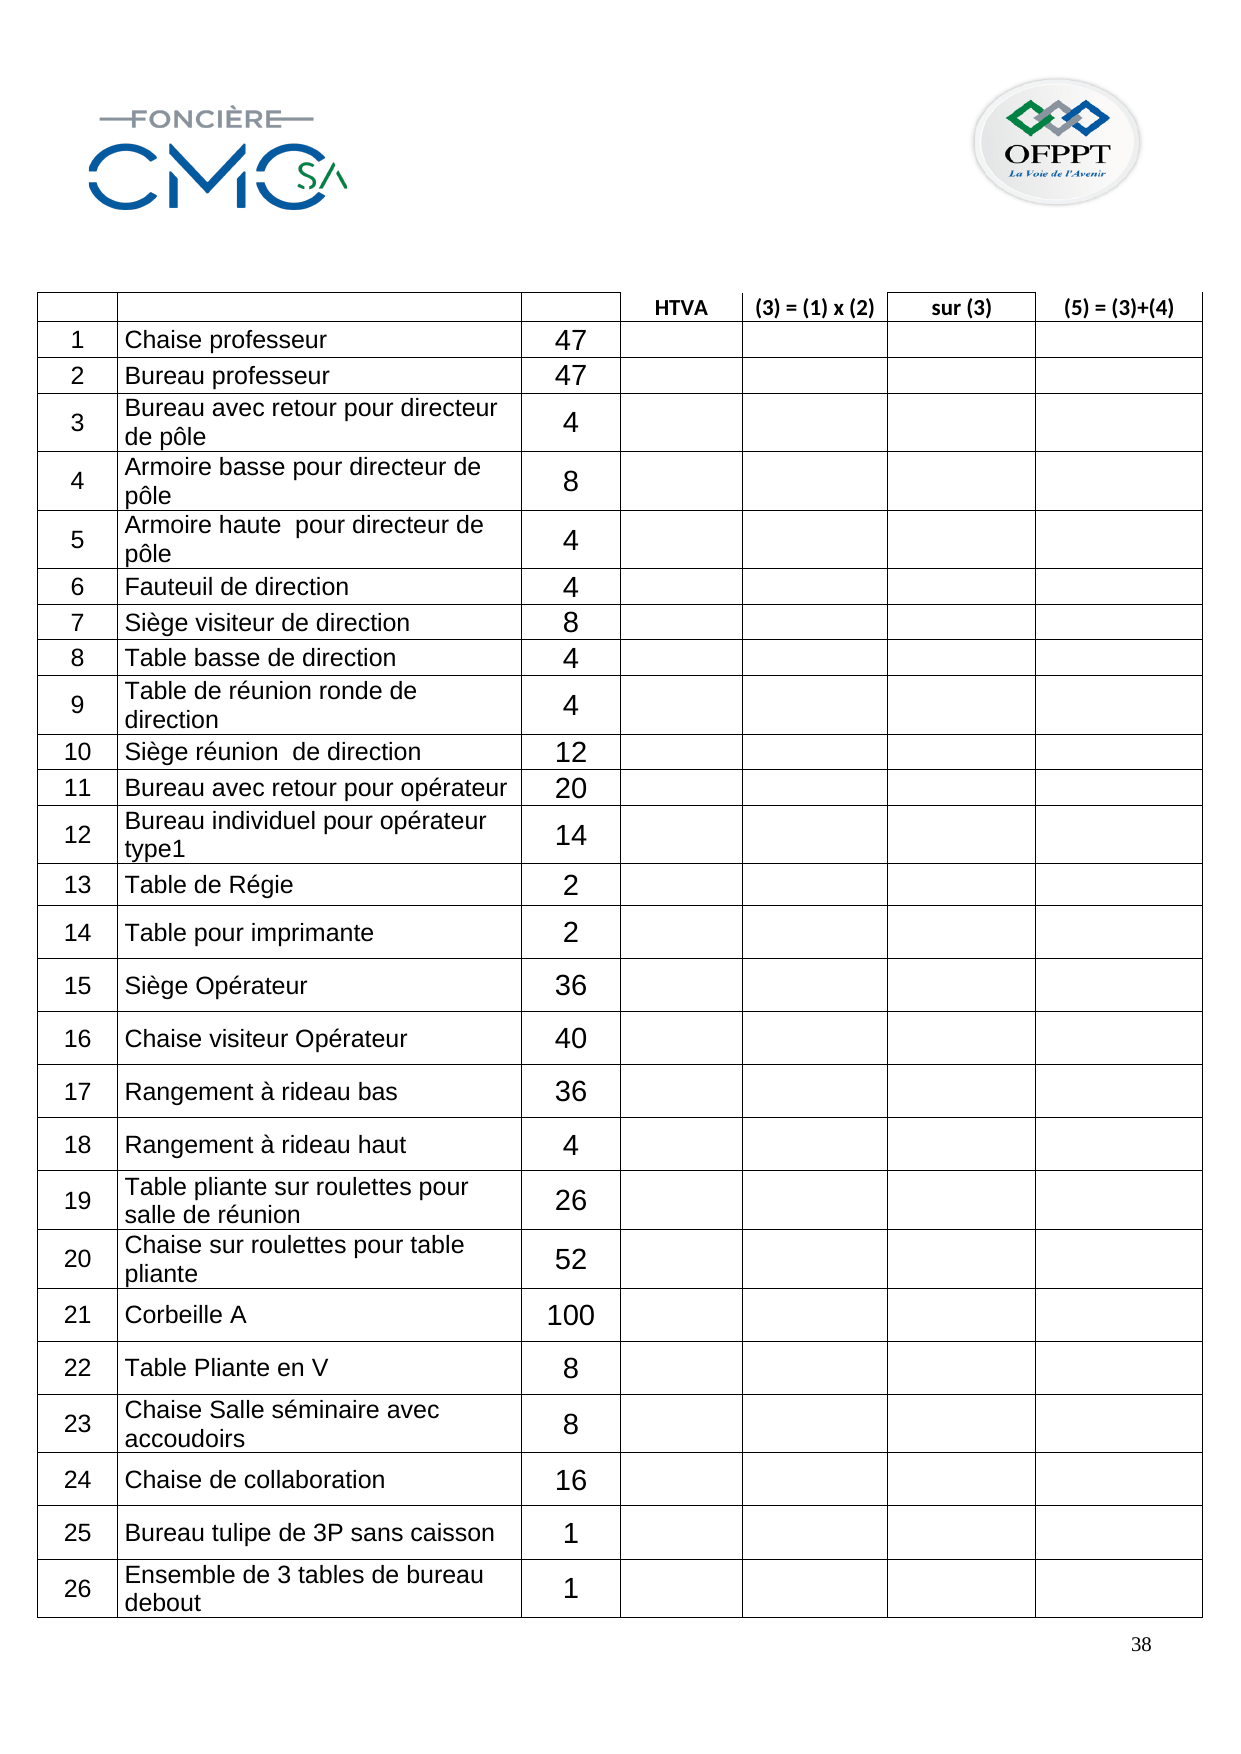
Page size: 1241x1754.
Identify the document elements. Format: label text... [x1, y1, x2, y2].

table_cell [888, 511, 1035, 568]
table_cell [621, 1230, 742, 1287]
table_cell Ensemble de 3 tables de bureau debout [118, 1560, 521, 1617]
table_cell [1036, 1230, 1202, 1287]
table_cell [743, 452, 887, 509]
table_cell 26 [38, 1560, 117, 1617]
table_cell [1036, 735, 1202, 769]
table_cell [888, 770, 1035, 805]
table_cell [743, 1560, 887, 1617]
table_cell [743, 864, 887, 905]
table_cell [1036, 394, 1202, 451]
table_cell [743, 1230, 887, 1287]
table_cell [621, 640, 742, 675]
table_cell [621, 1342, 742, 1394]
table_cell 3 [38, 394, 117, 451]
table_cell [743, 1453, 887, 1505]
table_cell [743, 394, 887, 451]
table_cell Chaise de collaboration [118, 1453, 521, 1505]
table_cell 22 [38, 1342, 117, 1394]
table_cell [621, 1453, 742, 1505]
table_cell 9 [38, 676, 117, 733]
table_cell 4 [522, 511, 620, 568]
table_cell Table Pliante en V [118, 1342, 521, 1394]
table_cell 6 [38, 569, 117, 604]
table_cell 47 [522, 358, 620, 392]
table_cell 2 [522, 906, 620, 958]
table_cell 47 [522, 322, 620, 357]
table_cell [621, 735, 742, 769]
table_cell 23 [38, 1395, 117, 1452]
table_cell 36 [522, 1065, 620, 1117]
table_cell Table de Régie [118, 864, 521, 905]
table_cell [743, 1065, 887, 1117]
table_cell 24 [38, 1453, 117, 1505]
table_cell [1036, 1289, 1202, 1341]
table_cell [1036, 959, 1202, 1011]
table_cell 1 [38, 322, 117, 357]
table_cell [743, 1118, 887, 1170]
table_cell [888, 1230, 1035, 1287]
table_cell 12 [522, 735, 620, 769]
table_cell [621, 1560, 742, 1617]
table_cell 10 [38, 735, 117, 769]
table_cell Siège réunion de direction [118, 735, 521, 769]
table_cell Chaise professeur [118, 322, 521, 357]
table_cell [888, 1118, 1035, 1170]
table_cell [621, 959, 742, 1011]
table_cell Bureau professeur [118, 358, 521, 392]
table_cell Bureau avec retour pour directeur de pôle [118, 394, 521, 451]
table_cell [743, 906, 887, 958]
table_cell 5 [38, 511, 117, 568]
table_cell Siège visiteur de direction [118, 605, 521, 639]
picture [967, 73, 1147, 210]
table_cell [888, 1065, 1035, 1117]
picture [88, 105, 348, 210]
table_cell [621, 1171, 742, 1229]
table_cell 40 [522, 1012, 620, 1064]
table_cell 4 [522, 1118, 620, 1170]
table_cell 100 [522, 1289, 620, 1341]
table_cell [1036, 511, 1202, 568]
table_cell [1036, 358, 1202, 392]
table_cell [743, 770, 887, 805]
table_cell 4 [522, 394, 620, 451]
table_cell 14 [38, 906, 117, 958]
table_cell Table de réunion ronde de direction [118, 676, 521, 733]
table_cell 12 [38, 806, 117, 863]
table_cell 18 [38, 1118, 117, 1170]
table_cell 20 [38, 1230, 117, 1287]
table_cell Armoire haute pour directeur de pôle [118, 511, 521, 568]
table_cell [621, 569, 742, 604]
table_cell 17 [38, 1065, 117, 1117]
table_cell [1036, 1012, 1202, 1064]
table_cell Rangement à rideau bas [118, 1065, 521, 1117]
table_cell 21 [38, 1289, 117, 1341]
table_cell [1036, 676, 1202, 733]
table_cell Fauteuil de direction [118, 569, 521, 604]
table_cell Rangement à rideau haut [118, 1118, 521, 1170]
table_cell [1036, 806, 1202, 863]
table_cell [743, 322, 887, 357]
table_cell [1036, 605, 1202, 639]
table_cell [1036, 1453, 1202, 1505]
table_cell 1 [522, 1506, 620, 1558]
table_cell [743, 1395, 887, 1452]
table_cell [1036, 452, 1202, 509]
table_cell [1036, 1118, 1202, 1170]
table_cell [743, 959, 887, 1011]
table_cell [888, 1453, 1035, 1505]
table_cell 36 [522, 959, 620, 1011]
table_cell 1 [522, 1560, 620, 1617]
table_cell 4 [38, 452, 117, 509]
table_cell 19 [38, 1171, 117, 1229]
table_cell [1036, 1560, 1202, 1617]
table_cell [621, 452, 742, 509]
table_cell sur (3) [888, 293, 1035, 321]
table_cell [621, 1118, 742, 1170]
table_cell [621, 906, 742, 958]
table_cell Bureau individuel pour opérateur type1 [118, 806, 521, 863]
table_cell [888, 1171, 1035, 1229]
table_cell [522, 293, 620, 321]
table_cell [1036, 322, 1202, 357]
table_cell [621, 1506, 742, 1558]
table_cell [1036, 1171, 1202, 1229]
table_cell [743, 1171, 887, 1229]
table_cell [743, 358, 887, 392]
table_cell Chaise Salle séminaire avec accoudoirs [118, 1395, 521, 1452]
table_cell Table basse de direction [118, 640, 521, 675]
table_cell [621, 676, 742, 733]
table_cell 8 [522, 452, 620, 509]
table_cell Bureau tulipe de 3P sans caisson [118, 1506, 521, 1558]
table_cell 4 [522, 676, 620, 733]
table_cell Table pliante sur roulettes pour salle de réunion [118, 1171, 521, 1229]
table_cell [743, 676, 887, 733]
table_cell [888, 906, 1035, 958]
table_cell 4 [522, 640, 620, 675]
table_cell 7 [38, 605, 117, 639]
table_cell [743, 1012, 887, 1064]
table_cell 14 [522, 806, 620, 863]
table_cell [621, 605, 742, 639]
table_cell 4 [522, 569, 620, 604]
table_cell [1036, 864, 1202, 905]
table_cell [621, 511, 742, 568]
table_cell Chaise sur roulettes pour table pliante [118, 1230, 521, 1287]
table_cell [743, 605, 887, 639]
table_cell [888, 1506, 1035, 1558]
table_cell [743, 806, 887, 863]
table_cell [621, 322, 742, 357]
table_cell Chaise visiteur Opérateur [118, 1012, 521, 1064]
table_cell 11 [38, 770, 117, 805]
table_cell [1036, 1506, 1202, 1558]
table_cell [743, 1289, 887, 1341]
table_cell (3) = (1) x (2) [742, 292, 887, 321]
table_cell 16 [522, 1453, 620, 1505]
table_cell [888, 1289, 1035, 1341]
table_cell [888, 1012, 1035, 1064]
table_cell [743, 1342, 887, 1394]
table_cell [1036, 1395, 1202, 1452]
table_cell Bureau avec retour pour opérateur [118, 770, 521, 805]
table_cell [888, 394, 1035, 451]
table_cell [1036, 1065, 1202, 1117]
table_cell [888, 1395, 1035, 1452]
table_cell [888, 322, 1035, 357]
table_cell [743, 511, 887, 568]
table_cell [888, 959, 1035, 1011]
table_cell [888, 605, 1035, 639]
table_cell [621, 1012, 742, 1064]
table_cell Siège Opérateur [118, 959, 521, 1011]
table_cell [1036, 1342, 1202, 1394]
table_cell [888, 452, 1035, 509]
table_cell [888, 358, 1035, 392]
table_cell 20 [522, 770, 620, 805]
table_cell [1036, 569, 1202, 604]
table_cell [621, 1395, 742, 1452]
table_cell [1036, 770, 1202, 805]
table_cell [621, 864, 742, 905]
table_cell 25 [38, 1506, 117, 1558]
table_cell [743, 640, 887, 675]
table_cell [888, 1342, 1035, 1394]
table_cell [621, 394, 742, 451]
table_cell Corbeille A [118, 1289, 521, 1341]
table_cell Table pour imprimante [118, 906, 521, 958]
table_cell [621, 1065, 742, 1117]
table_cell [888, 864, 1035, 905]
table_cell 8 [522, 605, 620, 639]
table_cell [888, 1560, 1035, 1617]
table_cell Armoire basse pour directeur de pôle [118, 452, 521, 509]
table_cell 8 [38, 640, 117, 675]
table_cell [743, 569, 887, 604]
table_cell [888, 806, 1035, 863]
table_cell [1036, 906, 1202, 958]
table_cell 8 [522, 1342, 620, 1394]
table_cell [1036, 640, 1202, 675]
table_cell 2 [38, 358, 117, 392]
table_cell 13 [38, 864, 117, 905]
table_cell 16 [38, 1012, 117, 1064]
table_cell [621, 806, 742, 863]
table_cell HTVA [621, 292, 742, 321]
table_cell [888, 640, 1035, 675]
table_cell [621, 358, 742, 392]
table_cell [888, 569, 1035, 604]
table_cell [621, 1289, 742, 1341]
table_cell 8 [522, 1395, 620, 1452]
table_cell 15 [38, 959, 117, 1011]
table_cell 2 [522, 864, 620, 905]
table_cell 26 [522, 1171, 620, 1229]
table_cell [621, 770, 742, 805]
table_cell [743, 1506, 887, 1558]
table_cell [888, 676, 1035, 733]
table_cell [888, 735, 1035, 769]
table_cell 52 [522, 1230, 620, 1287]
table_cell [743, 735, 887, 769]
table_cell (5) = (3)+(4) [1036, 292, 1202, 321]
